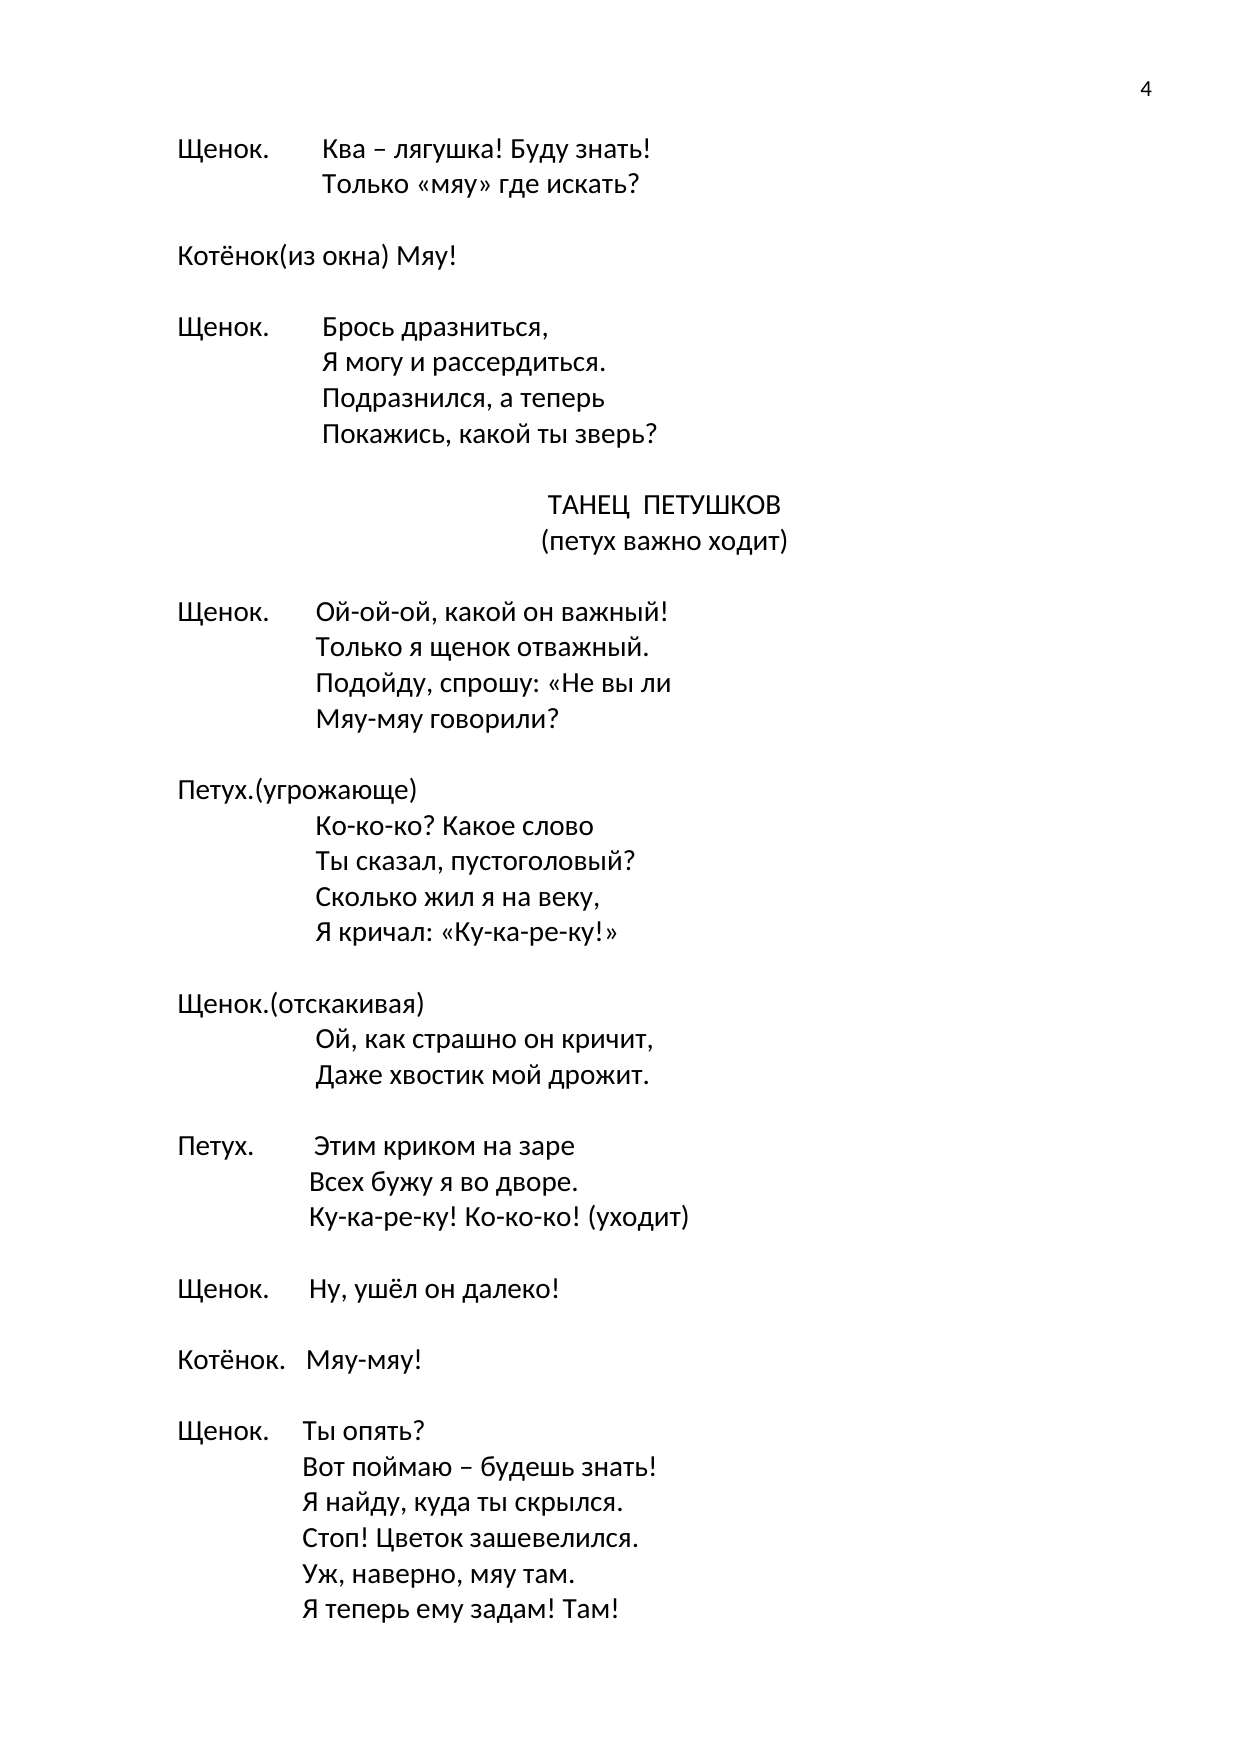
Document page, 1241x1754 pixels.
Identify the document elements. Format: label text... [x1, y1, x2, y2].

text Ко-ко-ко? Какое слово [177, 807, 1152, 842]
text Щенок. Брось дразниться, [177, 308, 1152, 343]
text Вот поймаю – будешь знать! [177, 1448, 1152, 1483]
text Котёнок. Мяу-мяу! [177, 1341, 1152, 1377]
text Подразнился, а теперь [177, 379, 1152, 415]
text Всех бужу я во дворе. [177, 1163, 1152, 1198]
text Даже хвостик мой дрожит. [177, 1056, 1152, 1092]
text Щенок.(отскакивая) [177, 985, 1152, 1020]
text Я теперь ему задам! Там! [177, 1590, 1152, 1626]
text (петух важно ходит) [177, 522, 1152, 557]
text Щенок. Ну, ушёл он далеко! [177, 1270, 1152, 1305]
text Ты сказал, пустоголовый? [177, 842, 1152, 878]
text Стоп! Цветок зашевелился. [177, 1519, 1152, 1555]
text Щенок. Ты опять? [177, 1412, 1152, 1448]
text Только «мяу» где искать? [177, 165, 1152, 201]
text Я могу и рассердиться. [177, 343, 1152, 379]
text Щенок. Ой-ой-ой, какой он важный! [177, 593, 1152, 628]
text Щенок. Ква – лягушка! Буду знать! [177, 130, 1152, 165]
text Мяу-мяу говорили? [177, 700, 1152, 735]
text Покажись, какой ты зверь? [177, 415, 1152, 450]
text Ку-ка-ре-ку! Ко-ко-ко! (уходит) [177, 1198, 1152, 1234]
text Петух.(угрожающе) [177, 771, 1152, 807]
text Подойду, спрошу: «Не вы ли [177, 664, 1152, 700]
text Котёнок(из окна) Мяу! [177, 237, 1152, 272]
text Петух. Этим криком на заре [177, 1127, 1152, 1163]
text Уж, наверно, мяу там. [177, 1555, 1152, 1590]
text Я кричал: «Ку-ка-ре-ку!» [177, 913, 1152, 949]
text ТАНЕЦ ПЕТУШКОВ [177, 486, 1152, 522]
text Сколько жил я на веку, [177, 878, 1152, 913]
text Только я щенок отважный. [177, 628, 1152, 664]
text Я найду, куда ты скрылся. [177, 1483, 1152, 1519]
text Ой, как страшно он кричит, [177, 1020, 1152, 1056]
